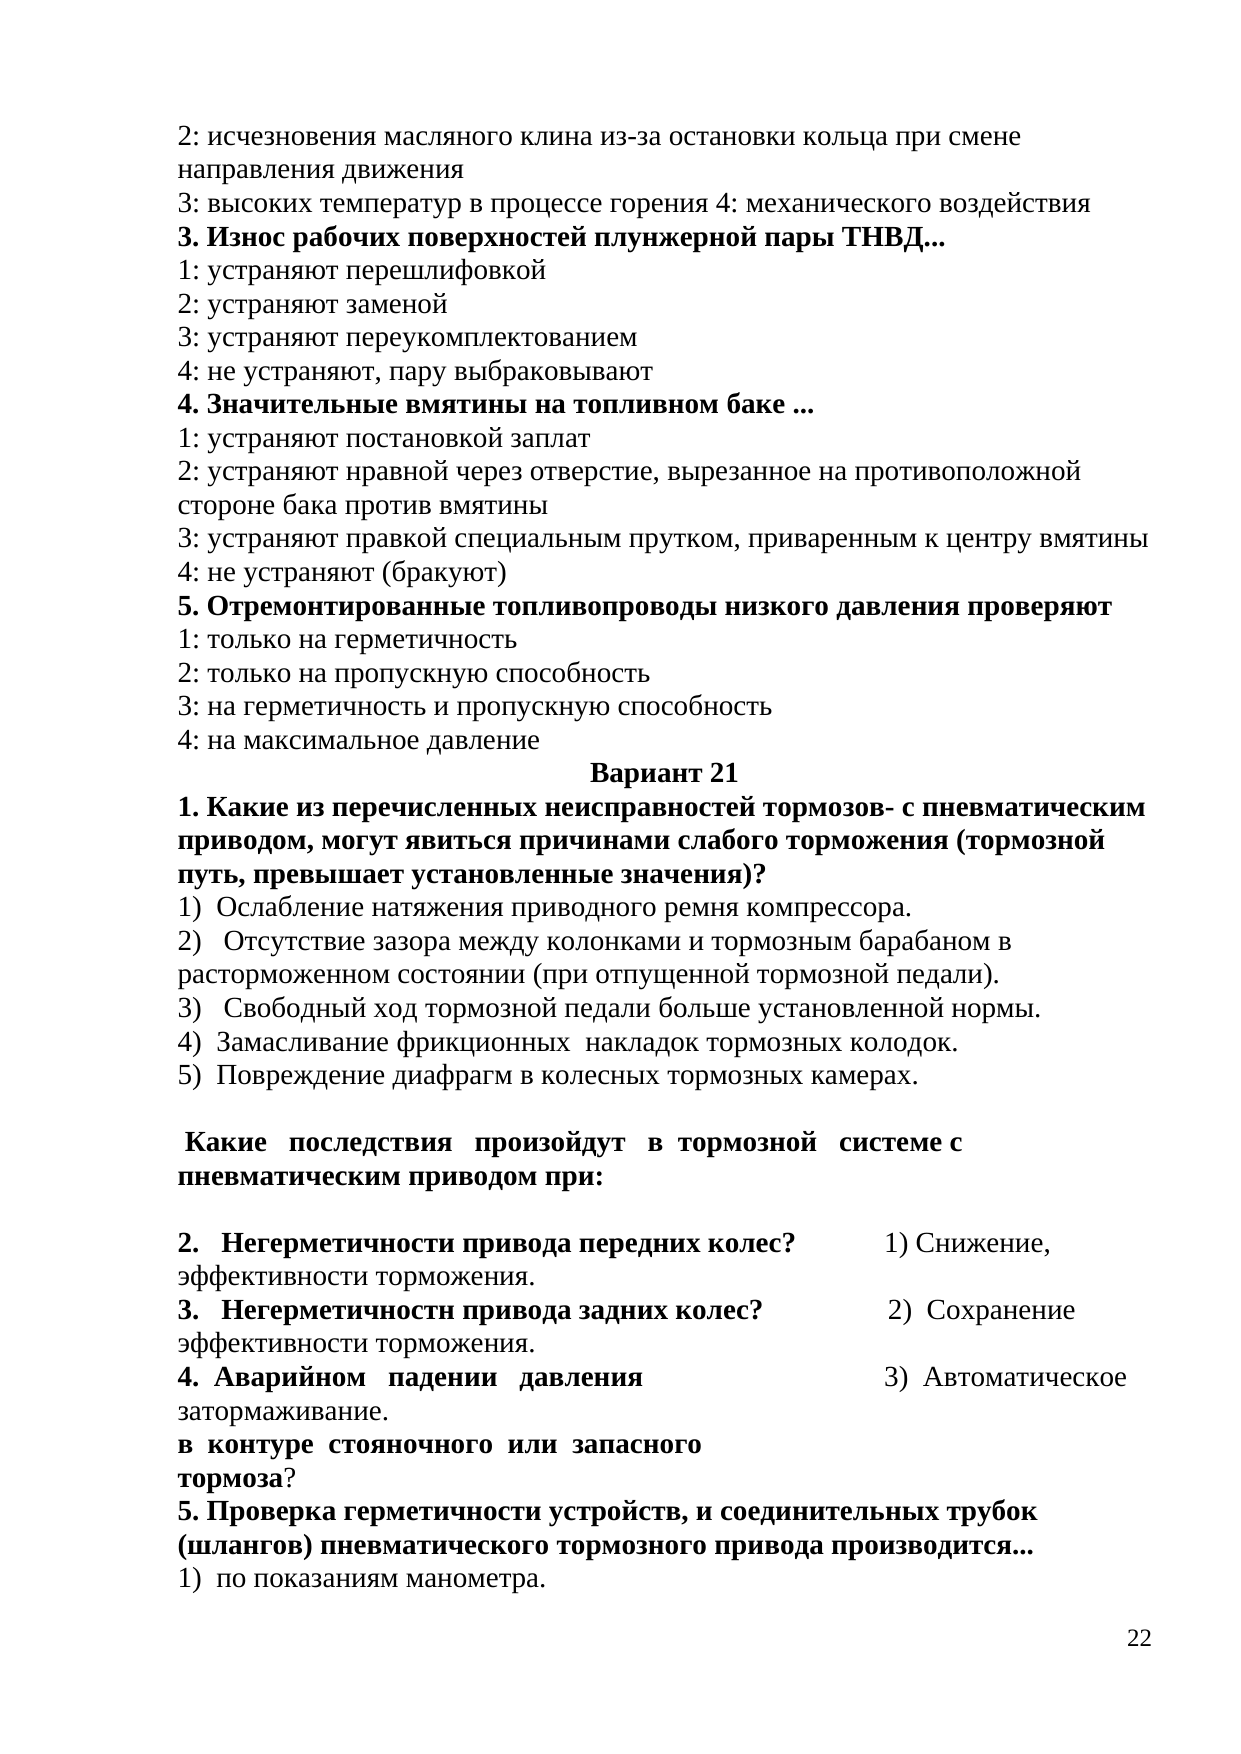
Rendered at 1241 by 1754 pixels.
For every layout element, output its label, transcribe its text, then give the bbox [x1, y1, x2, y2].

text 3: на герметичность и пропускную способность [177, 688, 1152, 722]
text 3. Износ рабочих поверхностей плунжерной пары ТНВД... [177, 219, 1152, 252]
text 4: не устраняют, пару выбраковывают [177, 353, 1152, 386]
text 5. Отремонтированные топливопроводы низкого давления проверяют [177, 588, 1152, 621]
text 3: устраняют переукомплектованием [177, 319, 1152, 353]
text 2: устраняют нравной через отверстие, вырезанное на противоположной стороне бака против вмятины [177, 453, 1152, 521]
text 4. Аварийном падении давления 3) Автоматическое затормаживание. [177, 1359, 1152, 1426]
text 3: устраняют правкой специальным прутком, приваренным к центру вмятины [177, 521, 1152, 554]
text 4: не устраняют (бракуют) [177, 554, 1152, 588]
text тормоза? [177, 1460, 1152, 1493]
text 1: устраняют перешлифовкой [177, 252, 1152, 286]
text 2: исчезновения масляного клина из-за остановки кольца при смене направления движения [177, 118, 1152, 185]
text 1) по показаниям манометра. [177, 1560, 1152, 1594]
text 5) Повреждение диафрагм в колесных тормозных камерах. [177, 1057, 1152, 1091]
text 4: на максимальное давление [177, 722, 1152, 755]
text 4) Замасливание фрикционных накладок тормозных колодок. [177, 1024, 1152, 1057]
text в контуре стояночного или запасного [177, 1426, 1152, 1460]
text Вариант 21 [177, 755, 1152, 789]
text 1: устраняют постановкой заплат [177, 420, 1152, 453]
text 2) Отсутствие зазора между колонками и тормозным барабаном в расторможенном состоянии (при отпущенной тормозной педали). [177, 923, 1152, 990]
text 3) Свободный ход тормозной педали больше установленной нормы. [177, 990, 1152, 1024]
text 1. Какие из перечисленных неисправностей тормозов- с пневматическим приводом, могут явиться причинами слабого торможения (тормозной путь, превышает установленные значения)? [177, 789, 1152, 889]
text 2: только на пропускную способность [177, 655, 1152, 688]
text Какие последствия произойдут в тормозной системе с пневматическим приводом при: [177, 1124, 1152, 1191]
text 3. Негерметичностн привода задних колес? 2) Сохранение эффективности торможения. [177, 1292, 1152, 1359]
text 4. Значительные вмятины на топливном баке ... [177, 386, 1152, 420]
text 2. Негерметичности привода передних колес? 1) Снижение, эффективности торможения. [177, 1225, 1152, 1292]
text 1: только на герметичность [177, 621, 1152, 655]
text 2: устраняют заменой [177, 286, 1152, 319]
text 1) Ослабление натяжения приводного ремня компрессора. [177, 889, 1152, 923]
text 3: высоких температур в процессе горения 4: механического воздействия [177, 185, 1152, 219]
text 5. Проверка герметичности устройств, и соединительных трубок (шлангов) пневматического тормозного привода производится... [177, 1493, 1152, 1560]
